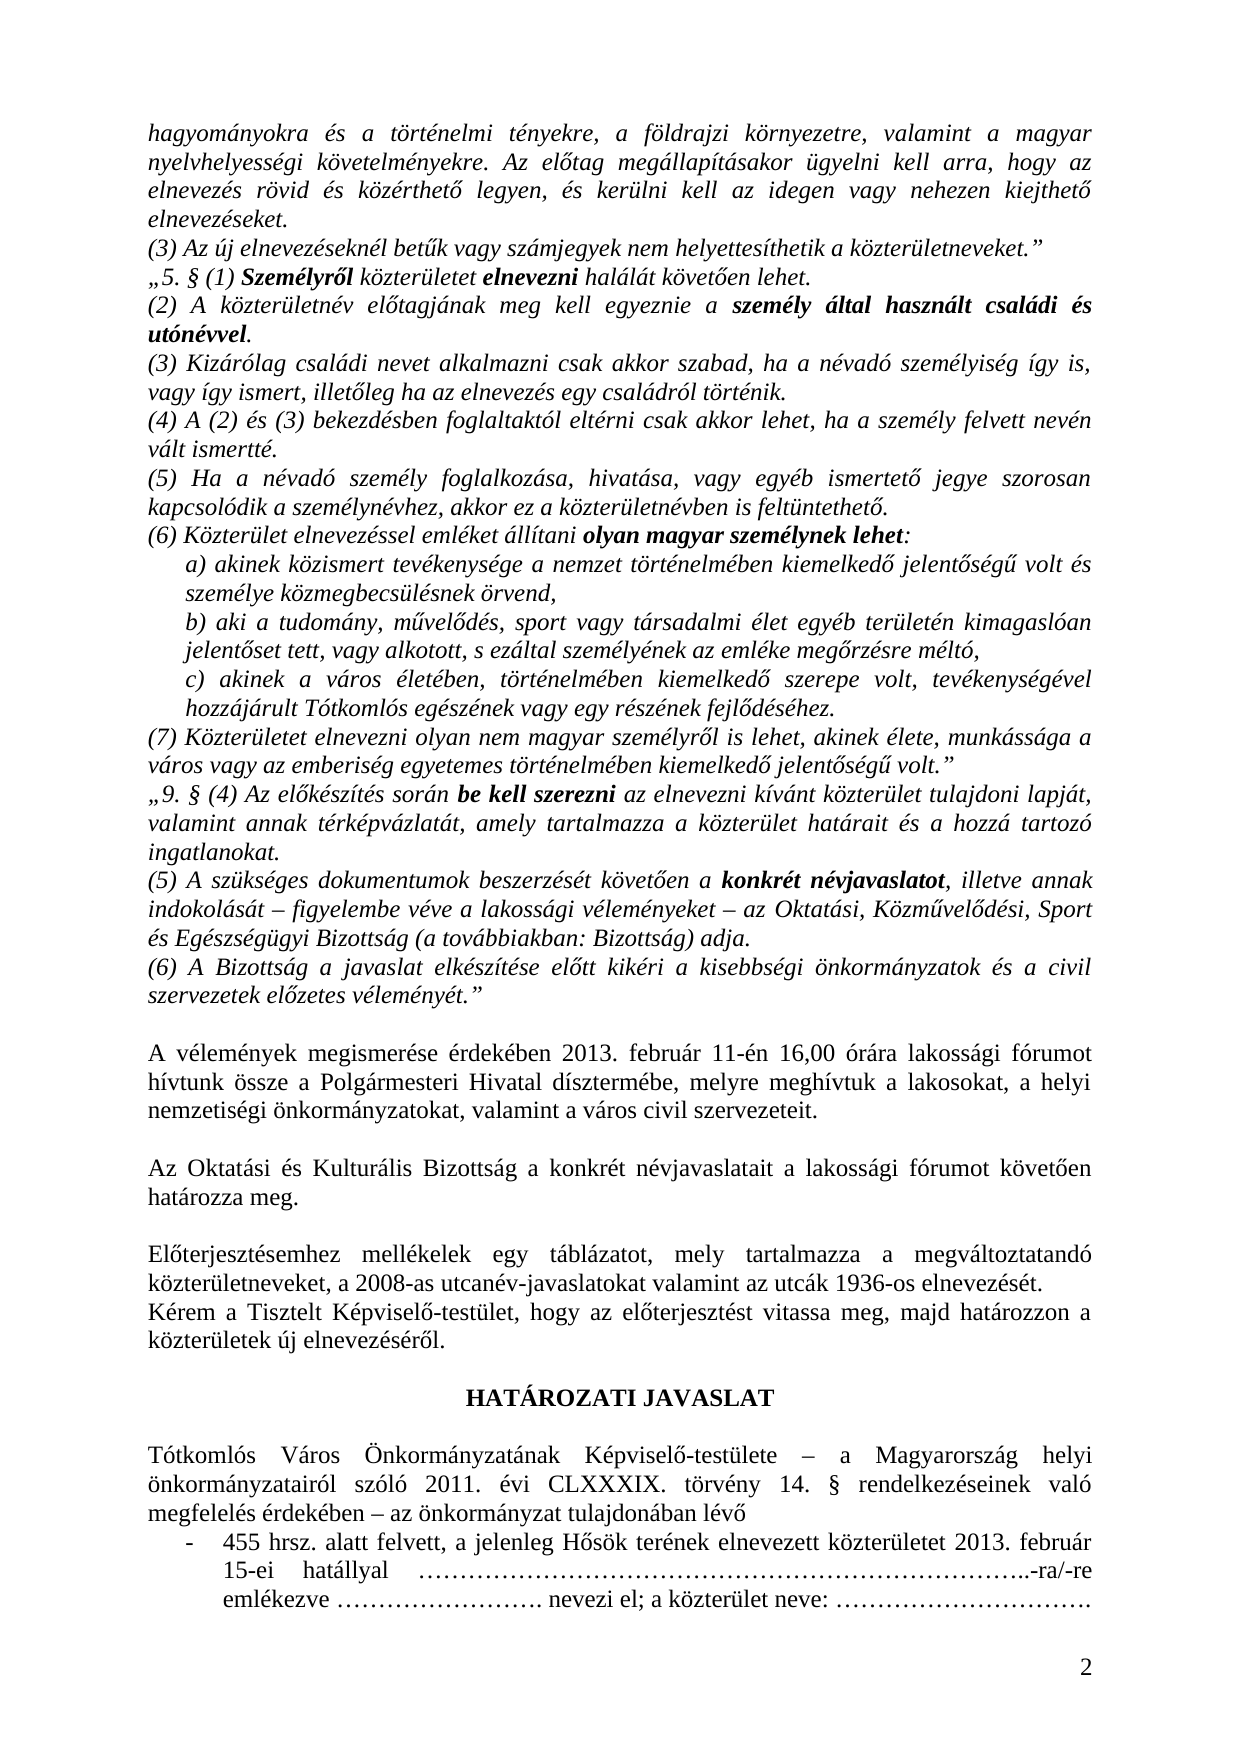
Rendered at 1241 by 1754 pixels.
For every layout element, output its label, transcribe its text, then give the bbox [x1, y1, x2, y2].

text (5) Ha a névadó személy foglalkozása, hivatása, vagy egyéb ismertető jegye szorosan kapcsolódik a személynévhez, akkor ez a közterületnévben is feltüntethető. [148, 463, 1092, 521]
text (7) Közterületet elnevezni olyan nem magyar személyről is lehet, akinek élete, munkássága a város vagy az emberiség egyetemes történelmében kiemelkedő jelentőségű volt.” [148, 722, 1092, 779]
text (5) A szükséges dokumentumok beszerzését követően a konkrét névjavaslatot, illetve annak indokolását – figyelembe véve a lakossági véleményeket – az Oktatási, Közművelődési, Sport és Egészségügyi Bizottság (a továbbiakban: Bizottság) adja. [148, 866, 1092, 952]
text b) aki a tudomány, művelődés, sport vagy társadalmi élet egyéb területén kimagaslóan jelentőset tett, vagy alkotott, s ezáltal személyének az emléke megőrzésre méltó, [185, 607, 1092, 664]
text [148, 118, 1092, 233]
text Az Oktatási és Kulturális Bizottság a konkrét névjavaslatait a lakossági fórumot követően határozza meg. [148, 1153, 1092, 1211]
text (3) Az új elnevezéseknél betűk vagy számjegyek nem helyettesíthetik a közterületneveket.” [148, 233, 1092, 262]
text (2) A közterületnév előtagjának meg kell egyeznie a személy által használt családi és utónévvel. [148, 291, 1092, 348]
text A vélemények megismerése érdekében 2013. február 11-én 16,00 órára lakossági fórumot hívtunk össze a Polgármesteri Hivatal dísztermébe, melyre meghívtuk a lakosokat, a helyi nemzetiségi önkormányzatokat, valamint a város civil szervezeteit. [148, 1038, 1092, 1124]
text Tótkomlós Város Önkormányzatának Képviselő-testülete – a Magyarország helyi önkormányzatairól szóló 2011. évi CLXXXIX. törvény 14. § rendelkezéseinek való megfelelés érdekében – az önkormányzat tulajdonában lévő [148, 1441, 1092, 1527]
text „9. § (4) Az előkészítés során be kell szerezni az elnevezni kívánt közterület tulajdoni lapját, valamint annak térképvázlatát, amely tartalmazza a közterület határait és a hozzá tartozó ingatlanokat. [148, 779, 1092, 866]
text Előterjesztésemhez mellékelek egy táblázatot, mely tartalmazza a megváltoztatandó közterületneveket, a 2008-as utcanév-javaslatokat valamint az utcák 1936-os elnevezését. [148, 1239, 1092, 1297]
text (4) A (2) és (3) bekezdésben foglaltaktól eltérni csak akkor lehet, ha a személy felvett nevén vált ismertté. [148, 406, 1092, 463]
text (6) A Bizottság a javaslat elkészítése előtt kikéri a kisebbségi önkormányzatok és a civil szervezetek előzetes véleményét.” [148, 952, 1092, 1009]
text „5. § (1) Személyről közterületet elnevezni halálát követően lehet. [148, 262, 1092, 291]
text (3) Kizárólag családi nevet alkalmazni csak akkor szabad, ha a névadó személyiség így is, vagy így ismert, illetőleg ha az elnevezés egy családról történik. [148, 348, 1092, 406]
text c) akinek a város életében, történelmében kiemelkedő szerepe volt, tevékenységével hozzájárult Tótkomlós egészének vagy egy részének fejlődéséhez. [185, 664, 1092, 722]
list 455 hrsz. alatt felvett, a jelenleg Hősök terének elnevezett közterületet 2013. február 15-ei hatállyal ………………………………………………………………..-ra/-re emlékezve ……………………. nevezi el; a közterület neve: …………………………. [185, 1527, 1092, 1613]
text Kérem a Tisztelt Képviselő-testület, hogy az előterjesztést vitassa meg, majd határozzon a közterületek új elnevezéséről. [148, 1297, 1092, 1354]
text HATÁROZATI JAVASLAT [148, 1383, 1092, 1412]
text a) akinek közismert tevékenysége a nemzet történelmében kiemelkedő jelentőségű volt és személye közmegbecsülésnek örvend, [185, 549, 1092, 607]
text (6) Közterület elnevezéssel emléket állítani olyan magyar személynek lehet: [148, 521, 1092, 549]
